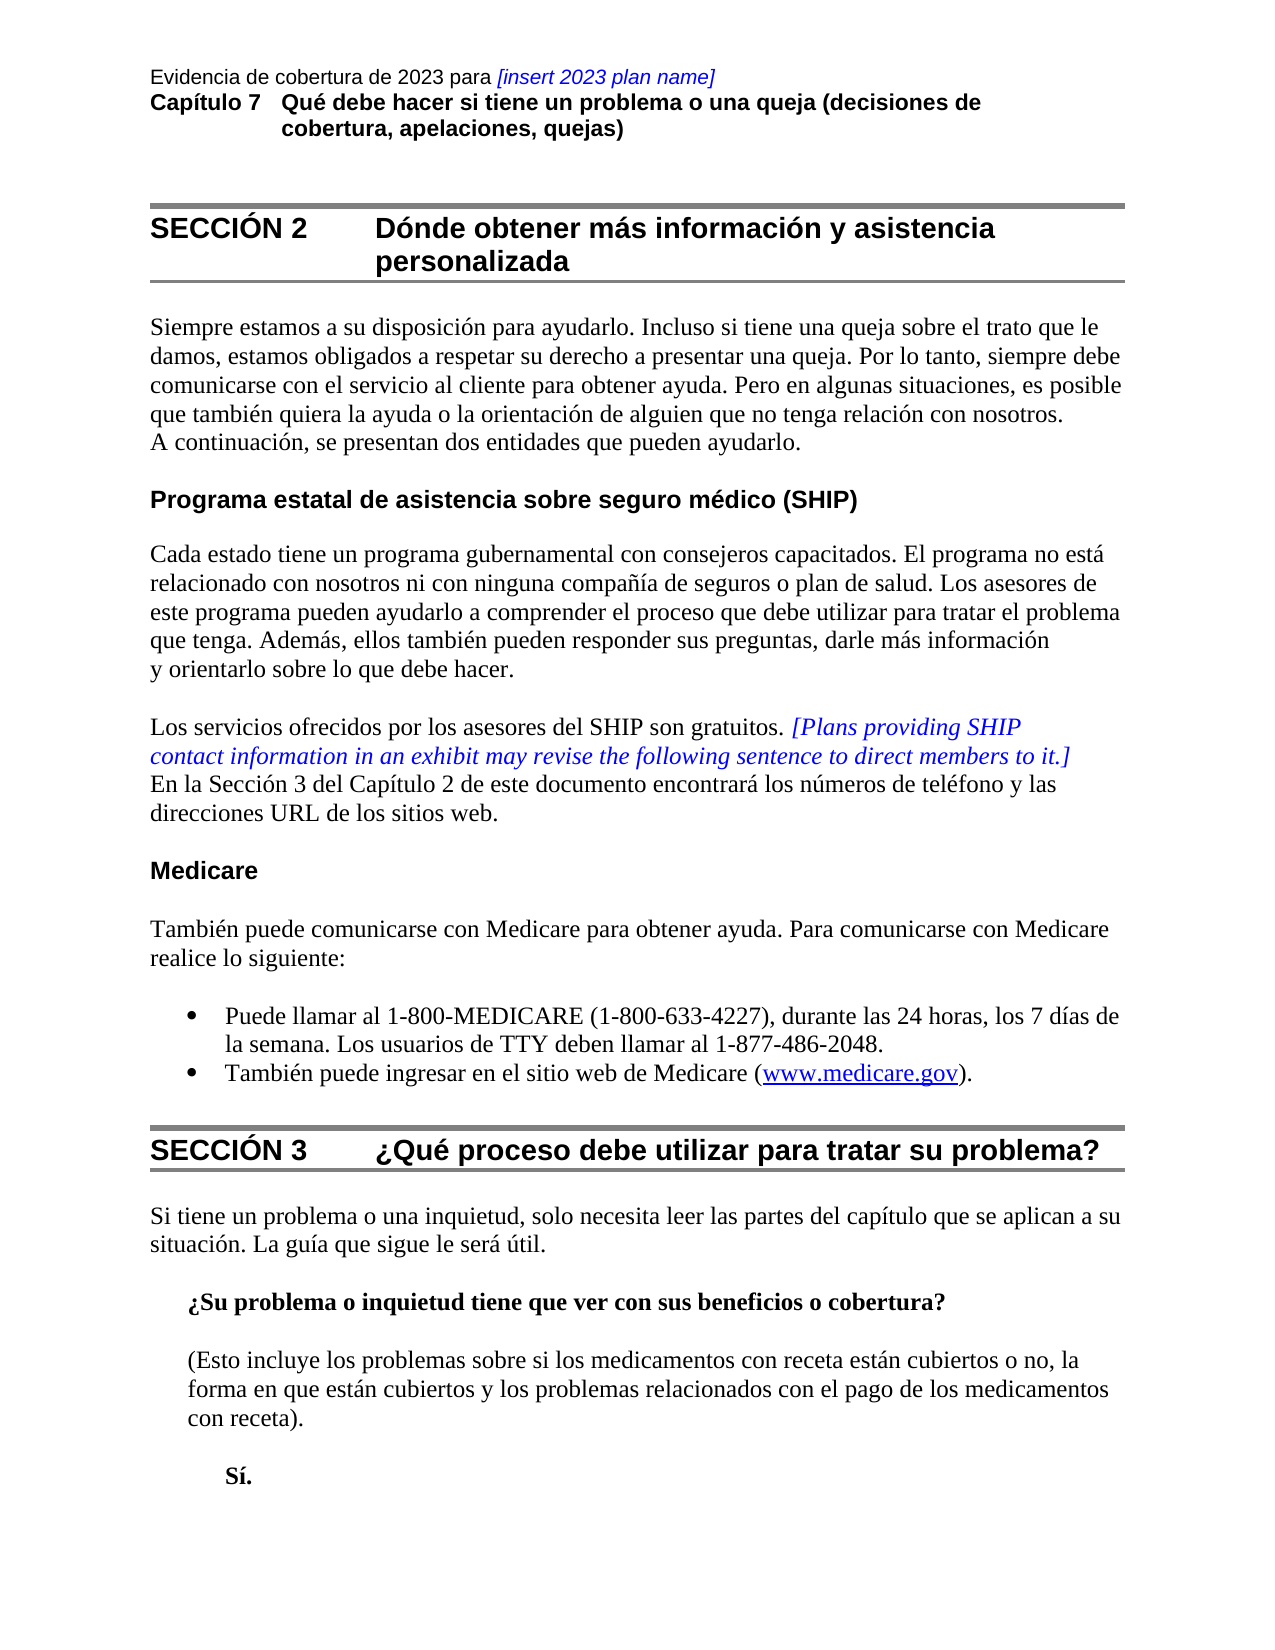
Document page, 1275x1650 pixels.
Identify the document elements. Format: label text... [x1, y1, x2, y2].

subtitle SECCIÓN 2 Dónde obtener más información y asistencia personalizada [150, 209, 1125, 280]
text Cada estado tiene un programa gubernamental con consejeros capacitados. El programa no está relacionado con nosotros ni con ninguna compañía de seguros o plan de salud. Los asesores de este programa pueden ayudarlo a comprender el proceso que debe utilizar para tratar el problema que tenga. Además, ellos también pueden responder sus preguntas, darle más información y orientarlo sobre lo que debe hacer. [150, 539, 1125, 683]
subtitle Medicare [150, 856, 1125, 885]
subtitle Programa estatal de asistencia sobre seguro médico (SHIP) [150, 485, 1125, 514]
text Si tiene un problema o una inquietud, solo necesita leer las partes del capítulo que se aplican a su situación. La guía que sigue le será útil. [150, 1213, 1125, 1271]
subtitle SECCIÓN 3 ¿Qué proceso debe utilizar para tratar su problema? [150, 1143, 1125, 1181]
list También puede ingresar en el sitio web de Medicare (www.medicare.gov). [187, 1071, 1125, 1099]
text Siempre estamos a su disposición para ayudarlo. Incluso si tiene una queja sobre el trato que le damos, estamos obligados a respetar su derecho a presentar una queja. Por lo tanto, siempre debe comunicarse con el servicio al cliente para obtener ayuda. Pero en algunas situaciones, es posible que también quiera la ayuda o la orientación de alguien que no tenga relación con nosotros. A continuación, se presentan dos entidades que pueden ayudarlo. [150, 312, 1125, 456]
subtitle Los servicios ofrecidos por los asesores del SHIP son gratuitos. [Plans providing SHIP contact information in an exhibit may revise the following sentence to direct members to it.] En la Sección 3 del Capítulo 2 de este documento encontrará los números de teléfono y las direcciones URL de los sitios web. [150, 712, 1097, 827]
text Sí. [225, 1473, 1125, 1502]
text También puede comunicarse con Medicare para obtener ayuda. Para comunicarse con Medicare realice lo siguiente: [150, 914, 1125, 972]
subtitle ¿Su problema o inquietud tiene que ver con sus beneficios o cobertura? [187, 1300, 1125, 1329]
text (Esto incluye los problemas sobre si los medicamentos con receta están cubiertos o no, la forma en que están cubiertos y los problemas relacionados con el pago de los medicamentos con receta). [187, 1358, 1125, 1444]
list Puede llamar al 1-800-MEDICARE (1-800-633-4227), durante las 24 horas, los 7 días de la semana. Los usuarios de TTY deben llamar al 1-877-486-2048. [187, 1001, 1125, 1058]
